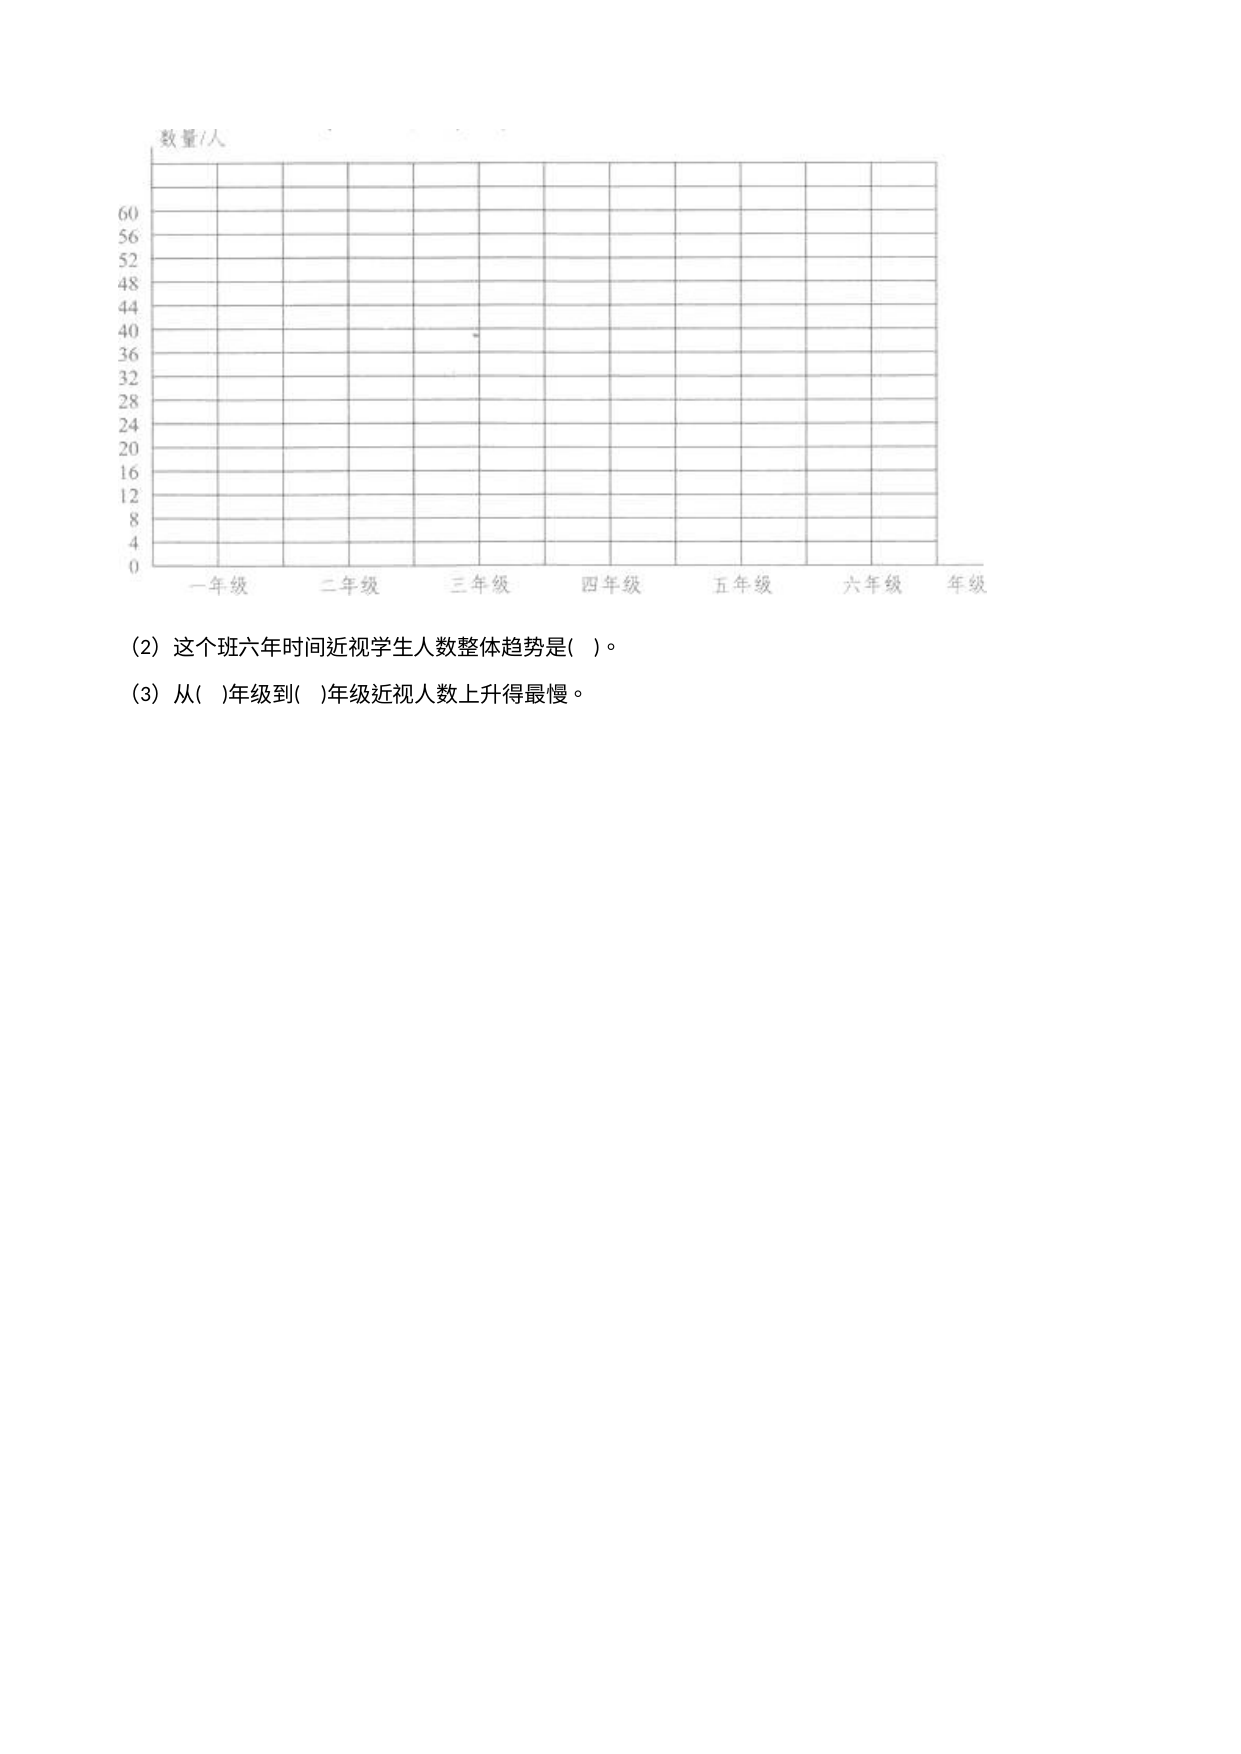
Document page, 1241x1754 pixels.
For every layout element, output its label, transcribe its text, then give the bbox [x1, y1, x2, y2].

text （2）这个班六年时间近视学生人数整体趋势是( )。 [118, 630, 1122, 663]
text （3）从( )年级到( )年级近视人数上升得最慢。 [118, 678, 1122, 710]
picture [118, 129, 987, 596]
